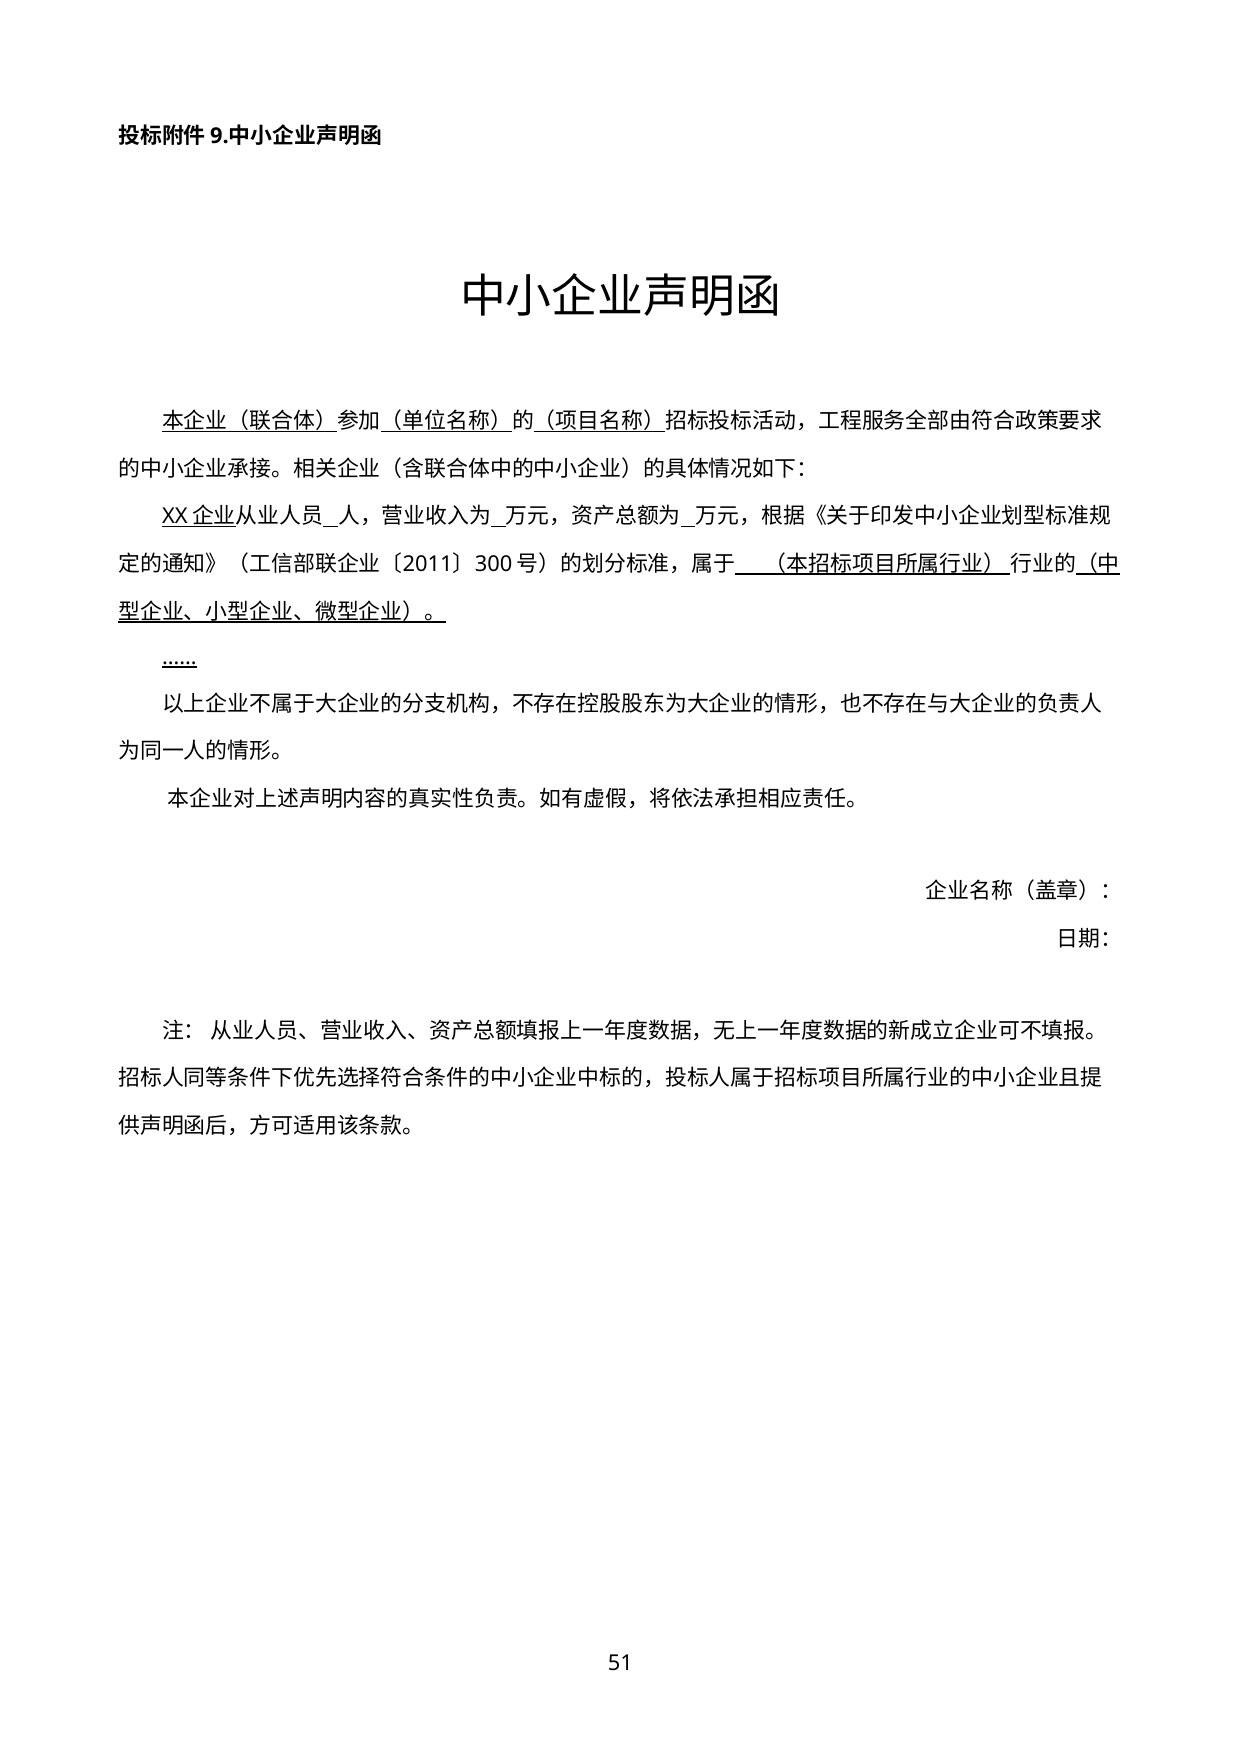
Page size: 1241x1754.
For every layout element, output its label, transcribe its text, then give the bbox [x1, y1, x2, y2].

text 日期： [118, 921, 1122, 952]
text 本企业对上述声明内容的真实性负责。如有虚假，将依法承担相应责任。 [118, 781, 1122, 812]
text 中小企业声明函 [118, 259, 1122, 326]
text 注： 从业人员、营业收入、资产总额填报上一年度数据，无上一年度数据的新成立企业可不填报。招标人同等条件下优先选择符合条件的中小企业中标的，投标人属于招标项目所属行业的中小企业且提供声明函后，方可适用该条款。 [118, 1013, 1122, 1139]
text XX企业从业人员 人，营业收入为 万元，资产总额为 万元，根据《关于印发中小企业划型标准规定的通知》（工信部联企业〔2011〕300号）的划分标准，属于 （本招标项目所属行业） 行业的（中型企业、小型企业、微型企业）。 [118, 498, 1122, 625]
text 企业名称（盖章）： [118, 873, 1122, 905]
text …… [118, 641, 1122, 671]
text 本企业（联合体）参加（单位名称）的（项目名称）招标投标活动，工程服务全部由符合政策要求的中小企业承接。相关企业（含联合体中的中小企业）的具体情况如下： [118, 403, 1122, 483]
text 以上企业不属于大企业的分支机构，不存在控股股东为大企业的情形，也不存在与大企业的负责人为同一人的情形。 [118, 686, 1122, 765]
text 投标附件9.中小企业声明函 [118, 118, 1122, 150]
